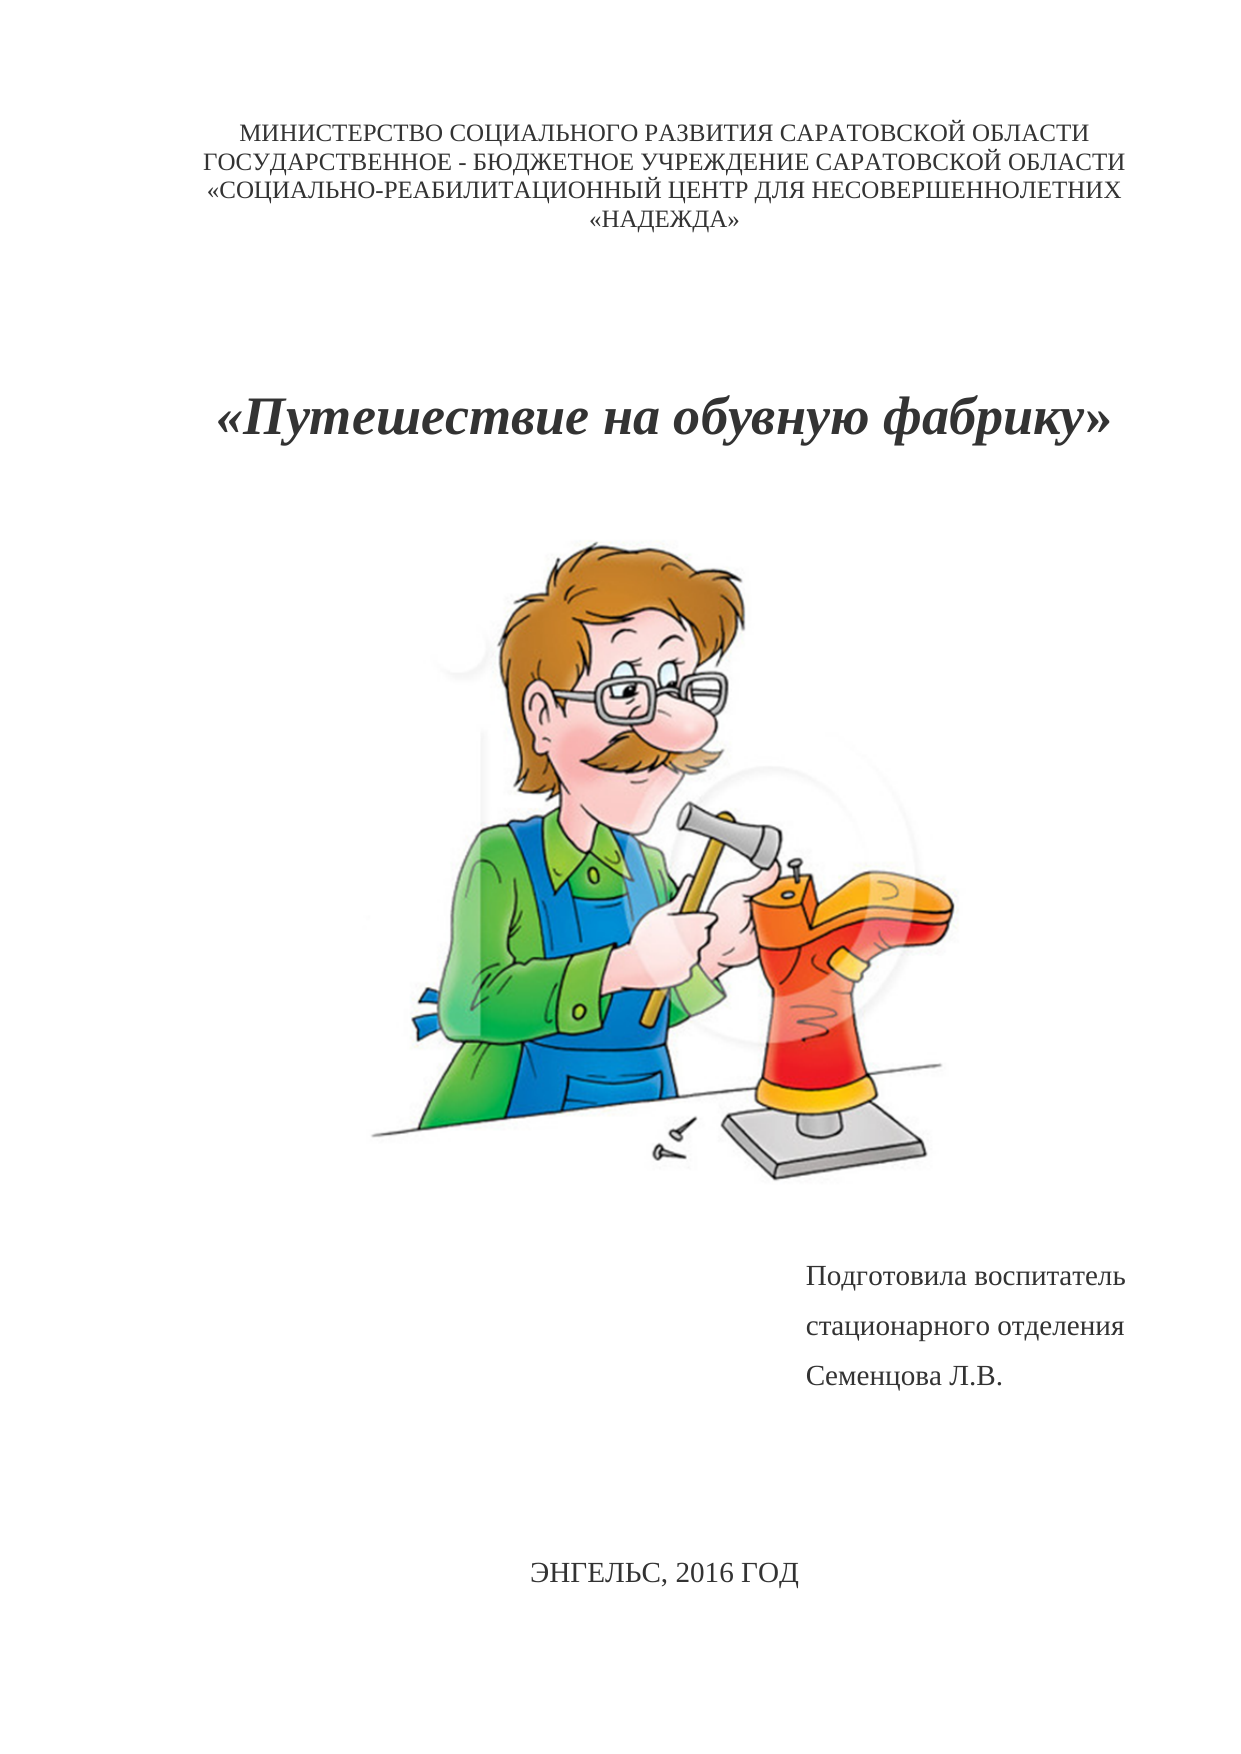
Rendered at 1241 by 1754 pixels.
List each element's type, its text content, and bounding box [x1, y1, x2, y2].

text «Путешествие на обувную фабрику» [177, 384, 1152, 446]
text стационарного отделения [281, 1308, 1152, 1341]
text ЭНГЕЛЬС, 2016 ГОД [177, 1555, 1152, 1588]
text «СОЦИАЛЬНО-РЕАБИЛИТАЦИОННЫЙ ЦЕНТР ДЛЯ НЕСОВЕРШЕННОЛЕТНИХ «НАДЕЖДА» [177, 176, 1152, 233]
text МИНИСТЕРСТВО СОЦИАЛЬНОГО РАЗВИТИЯ САРАТОВСКОЙ ОБЛАСТИ [177, 118, 1152, 147]
text ГОСУДАРСТВЕННОЕ - БЮДЖЕТНОЕ УЧРЕЖДЕНИЕ САРАТОВСКОЙ ОБЛАСТИ [177, 147, 1152, 176]
text Семенцова Л.В. [281, 1358, 1152, 1392]
picture [330, 527, 999, 1193]
text Подготовила воспитатель [281, 1258, 1152, 1291]
